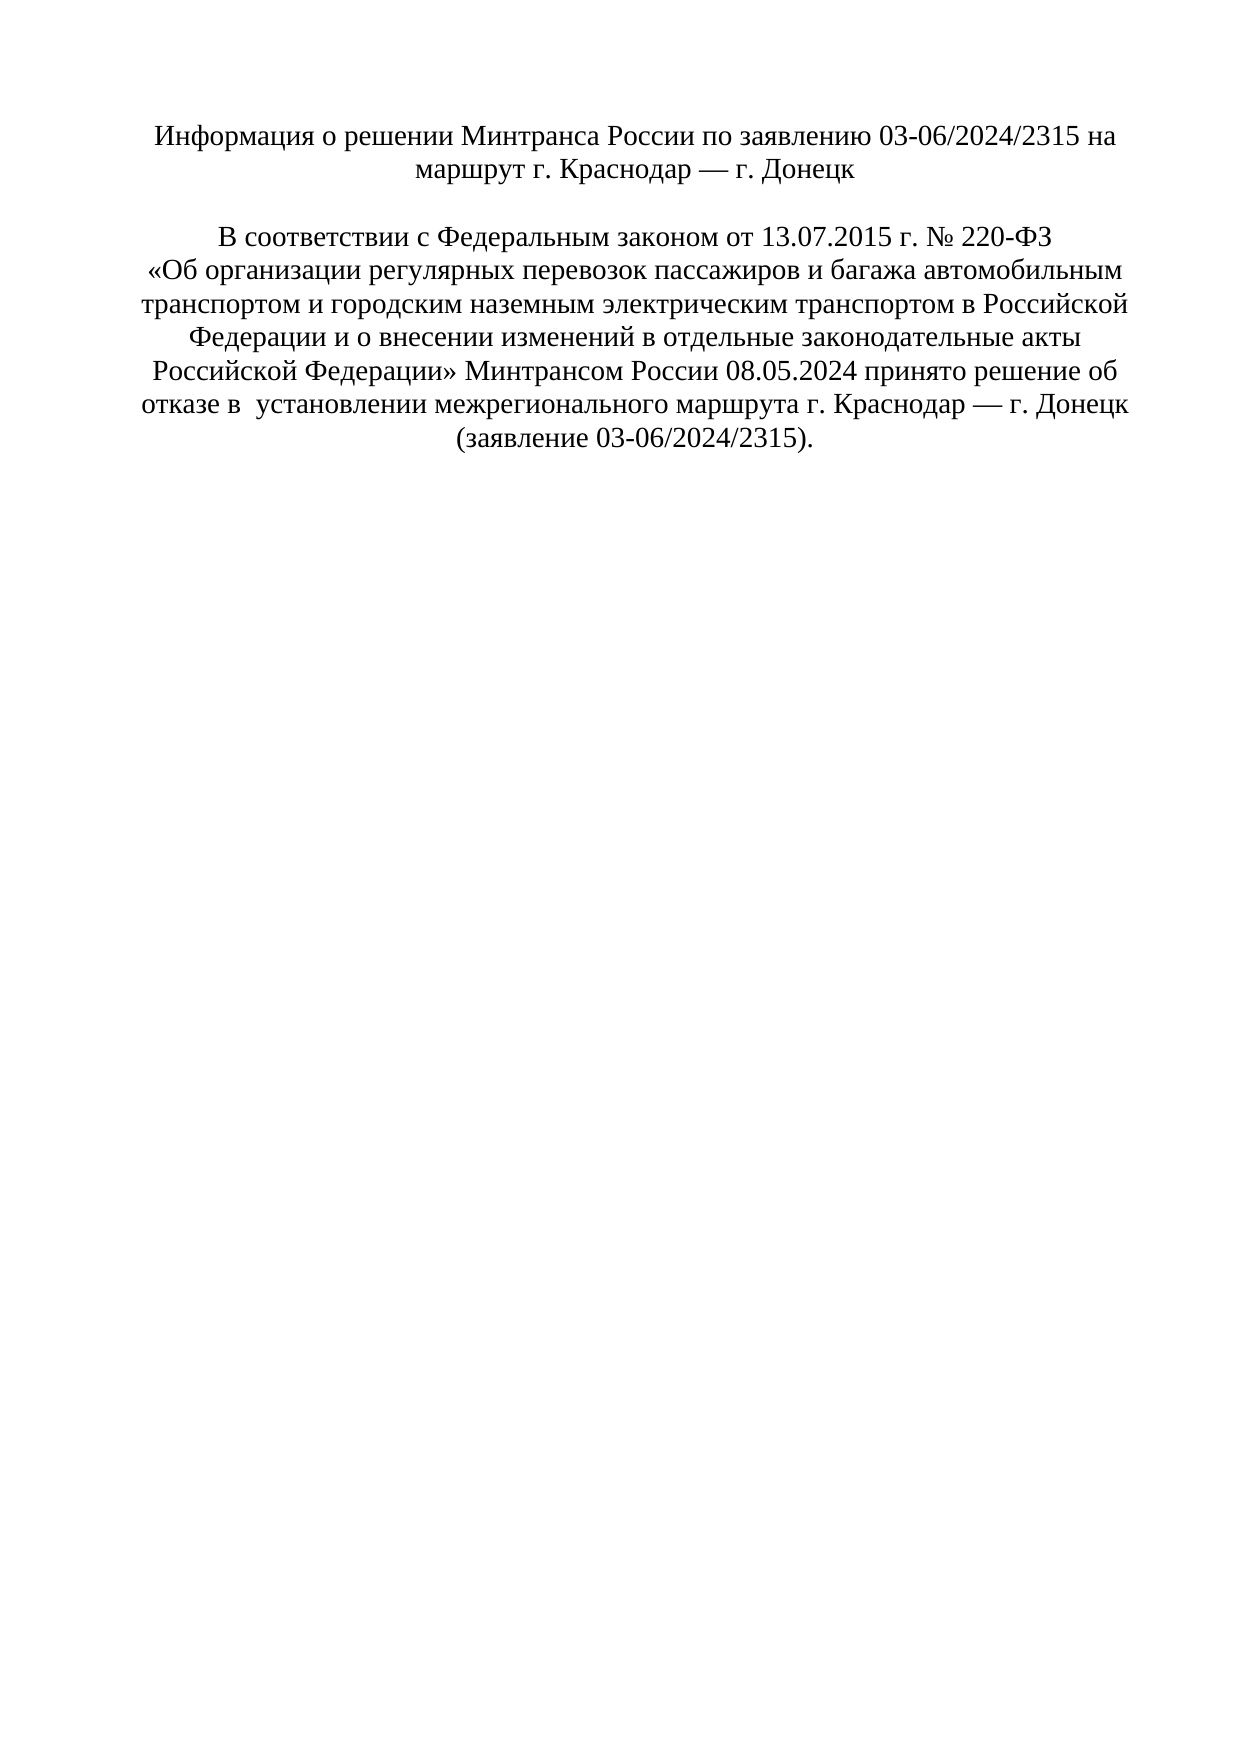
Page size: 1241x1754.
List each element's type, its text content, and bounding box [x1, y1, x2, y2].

text Информация о решении Минтранса России по заявлению 03-06/2024/2315 на маршрут г. Краснодар — г. Донецк [118, 118, 1152, 185]
text В соответствии с Федеральным законом от 13.07.2015 г. № 220-ФЗ «Об организации регулярных перевозок пассажиров и багажа автомобильным транспортом и городским наземным электрическим транспортом в Российской Федерации и о внесении изменений в отдельные законодательные акты Российской Федерации» Минтрансом России 08.05.2024 принято решение об отказе в установлении межрегионального маршрута г. Краснодар — г. Донецк (заявление 03-06/2024/2315). [118, 219, 1152, 453]
